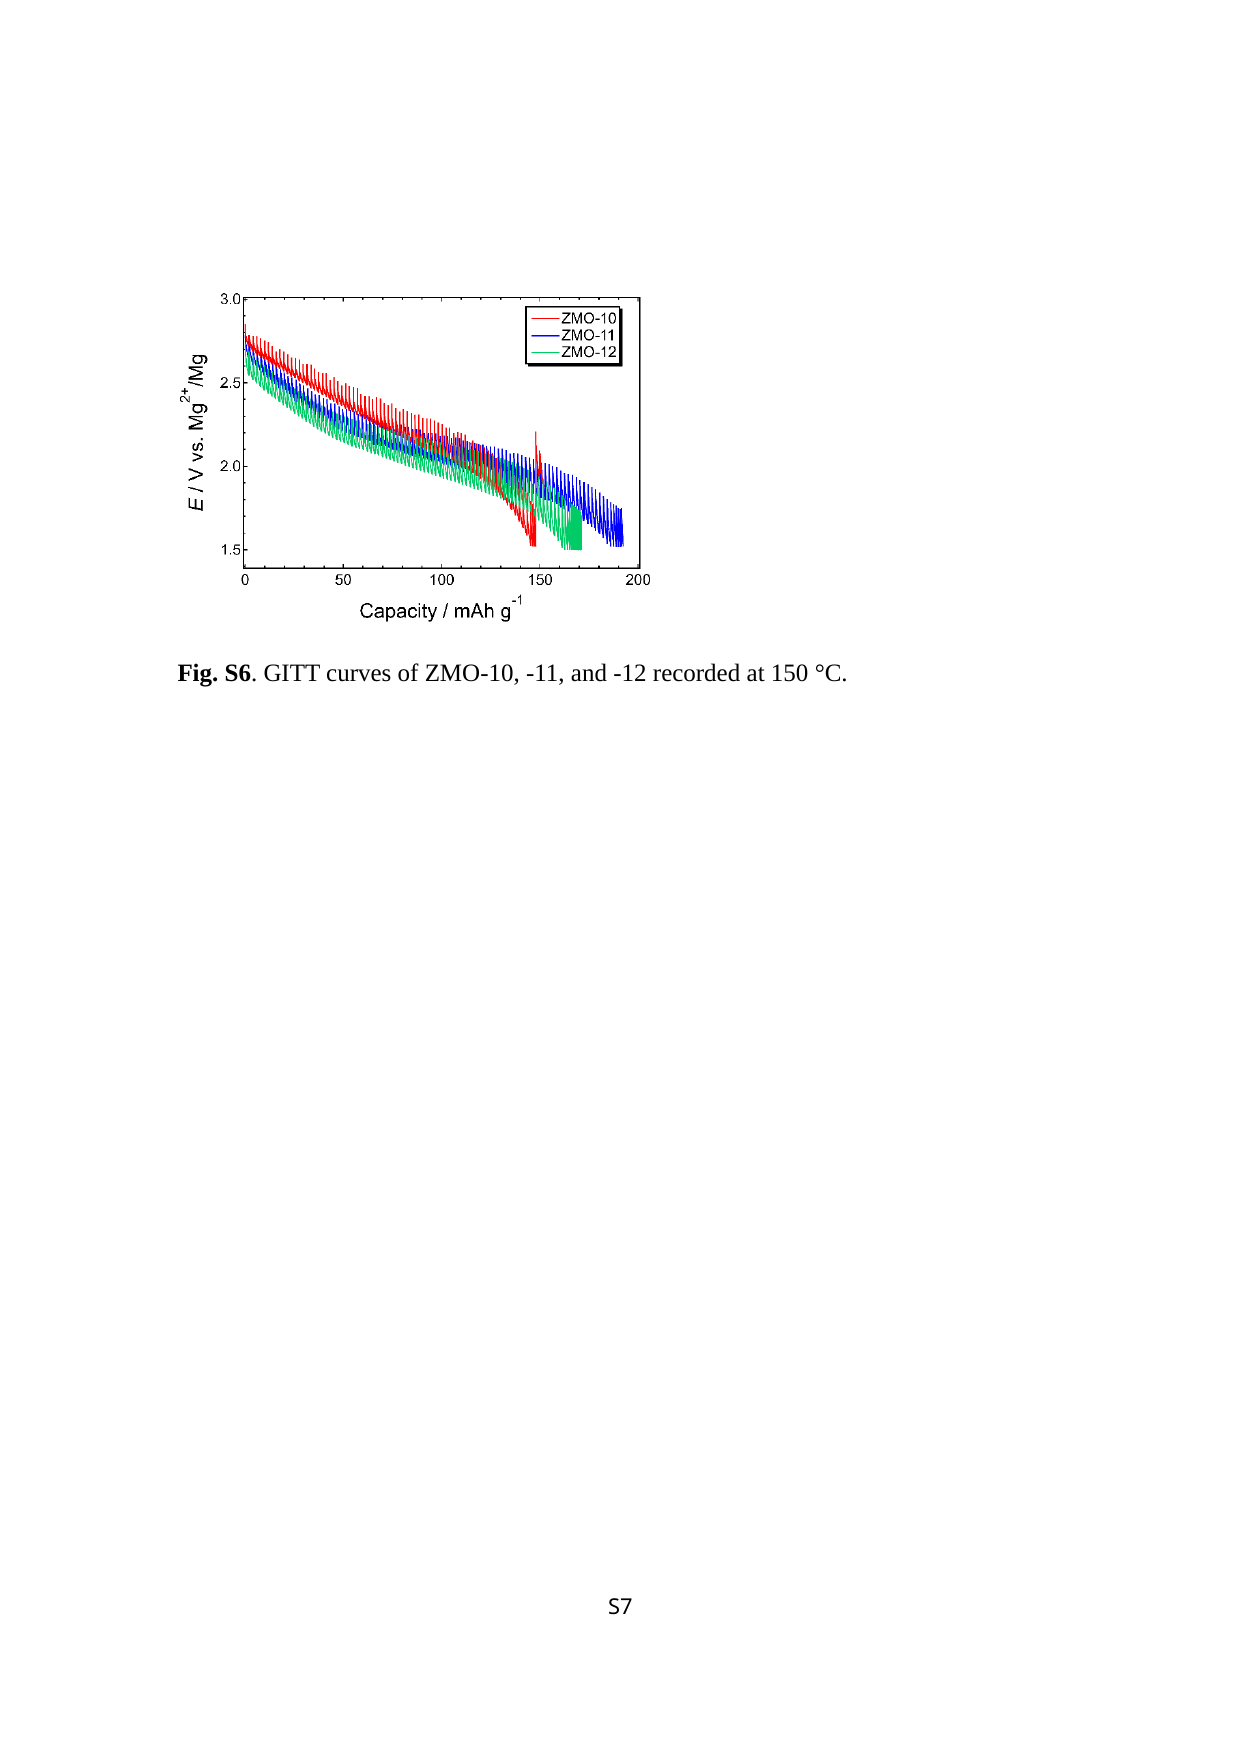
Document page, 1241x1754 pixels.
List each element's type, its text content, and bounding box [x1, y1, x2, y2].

picture [177, 283, 671, 622]
text Fig. S6. GITT curves of ZMO-10, -11, and -12 recorded at 150 °C. [177, 658, 1063, 687]
